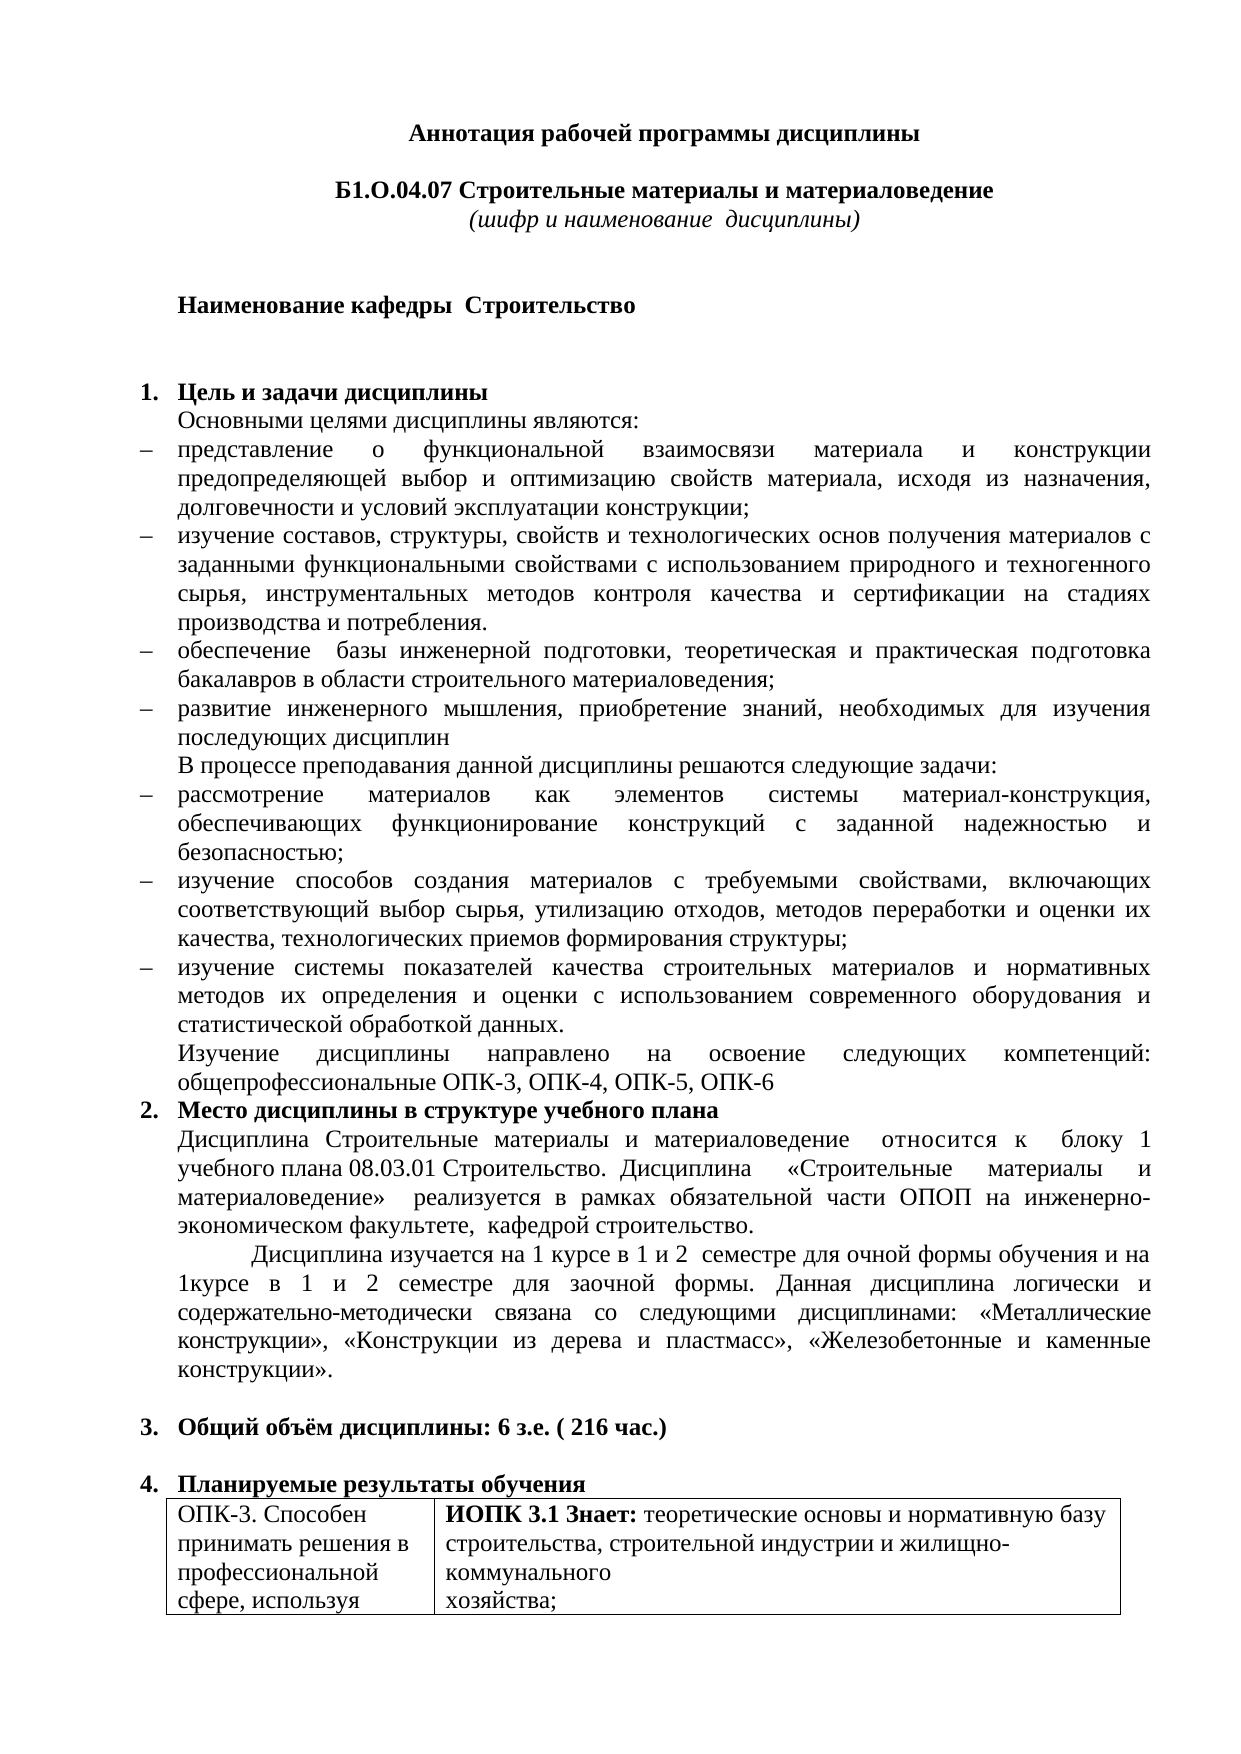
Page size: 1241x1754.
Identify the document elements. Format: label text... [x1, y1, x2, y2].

list Планируемые результаты обучения [140, 1469, 1152, 1498]
text Дисциплина Строительные материалы и материаловедение относится к блоку 1 учебного плана 08.03.01 Строительство. Дисциплина «Строительные материалы и материаловедение» реализуется в рамках обязательной части ОПОП на инженерно-экономическом факультете, кафедрой строительство. [177, 1124, 1152, 1239]
text (шифр и наименование дисциплины) [177, 204, 1152, 233]
list обеспечение базы инженерной подготовки, теоретическая и практическая подготовка бакалавров в области строительного материаловедения; [140, 636, 1152, 693]
list изучение составов, структуры, свойств и технологических основ получения материалов с заданными функциональными свойствами с использованием природного и техногенного сырья, инструментальных методов контроля качества и сертификации на стадиях производства и потребления. [140, 521, 1152, 636]
list рассмотрение материалов как элементов системы материал-конструкция, обеспечивающих функционирование конструкций с заданной надежностью и безопасностью; [140, 779, 1152, 866]
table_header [435, 1499, 1120, 1614]
text В процессе преподавания данной дисциплины решаются следующие задачи: [177, 751, 1152, 779]
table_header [167, 1499, 434, 1614]
list Место дисциплины в структуре учебного плана [140, 1096, 1152, 1124]
list Цель и задачи дисциплины [140, 377, 1152, 406]
text Б1.О.04.07 Строительные материалы и материаловедение [177, 176, 1152, 204]
list изучение способов создания материалов с требуемыми свойствами, включающих соответствующий выбор сырья, утилизацию отходов, методов переработки и оценки их качества, технологических приемов формирования структуры; [140, 866, 1152, 952]
text Дисциплина изучается на 1 курсе в 1 и 2 семестре для очной формы обучения и на 1курсе в 1 и 2 семестре для заочной формы. Данная дисциплина логически и содержательно-методически связана со следующими дисциплинами: «Металлические конструкции», «Конструкции из дерева и пластмасс», «Железобетонные и каменные конструкции». [177, 1239, 1152, 1383]
text Основными целями дисциплины являются: [177, 406, 1152, 434]
text Аннотация рабочей программы дисциплины [177, 118, 1152, 147]
text Наименование кафедры Строительство [177, 291, 1152, 319]
text Изучение дисциплины направлено на освоение следующих компетенций: общепрофессиональные ОПК-3, ОПК-4, ОПК-5, ОПК-6 [177, 1038, 1152, 1096]
list представление о функциональной взаимосвязи материала и конструкции предопределяющей выбор и оптимизацию свойств материала, исходя из назначения, долговечности и условий эксплуатации конструкции; [140, 434, 1152, 521]
list Общий объём дисциплины: 6 з.е. ( 216 час.) [140, 1412, 1152, 1441]
list изучение системы показателей качества строительных материалов и нормативных методов их определения и оценки с использованием современного оборудования и статистической обработкой данных. [140, 952, 1152, 1038]
list развитие инженерного мышления, приобретение знаний, необходимых для изучения последующих дисциплин [140, 693, 1152, 751]
